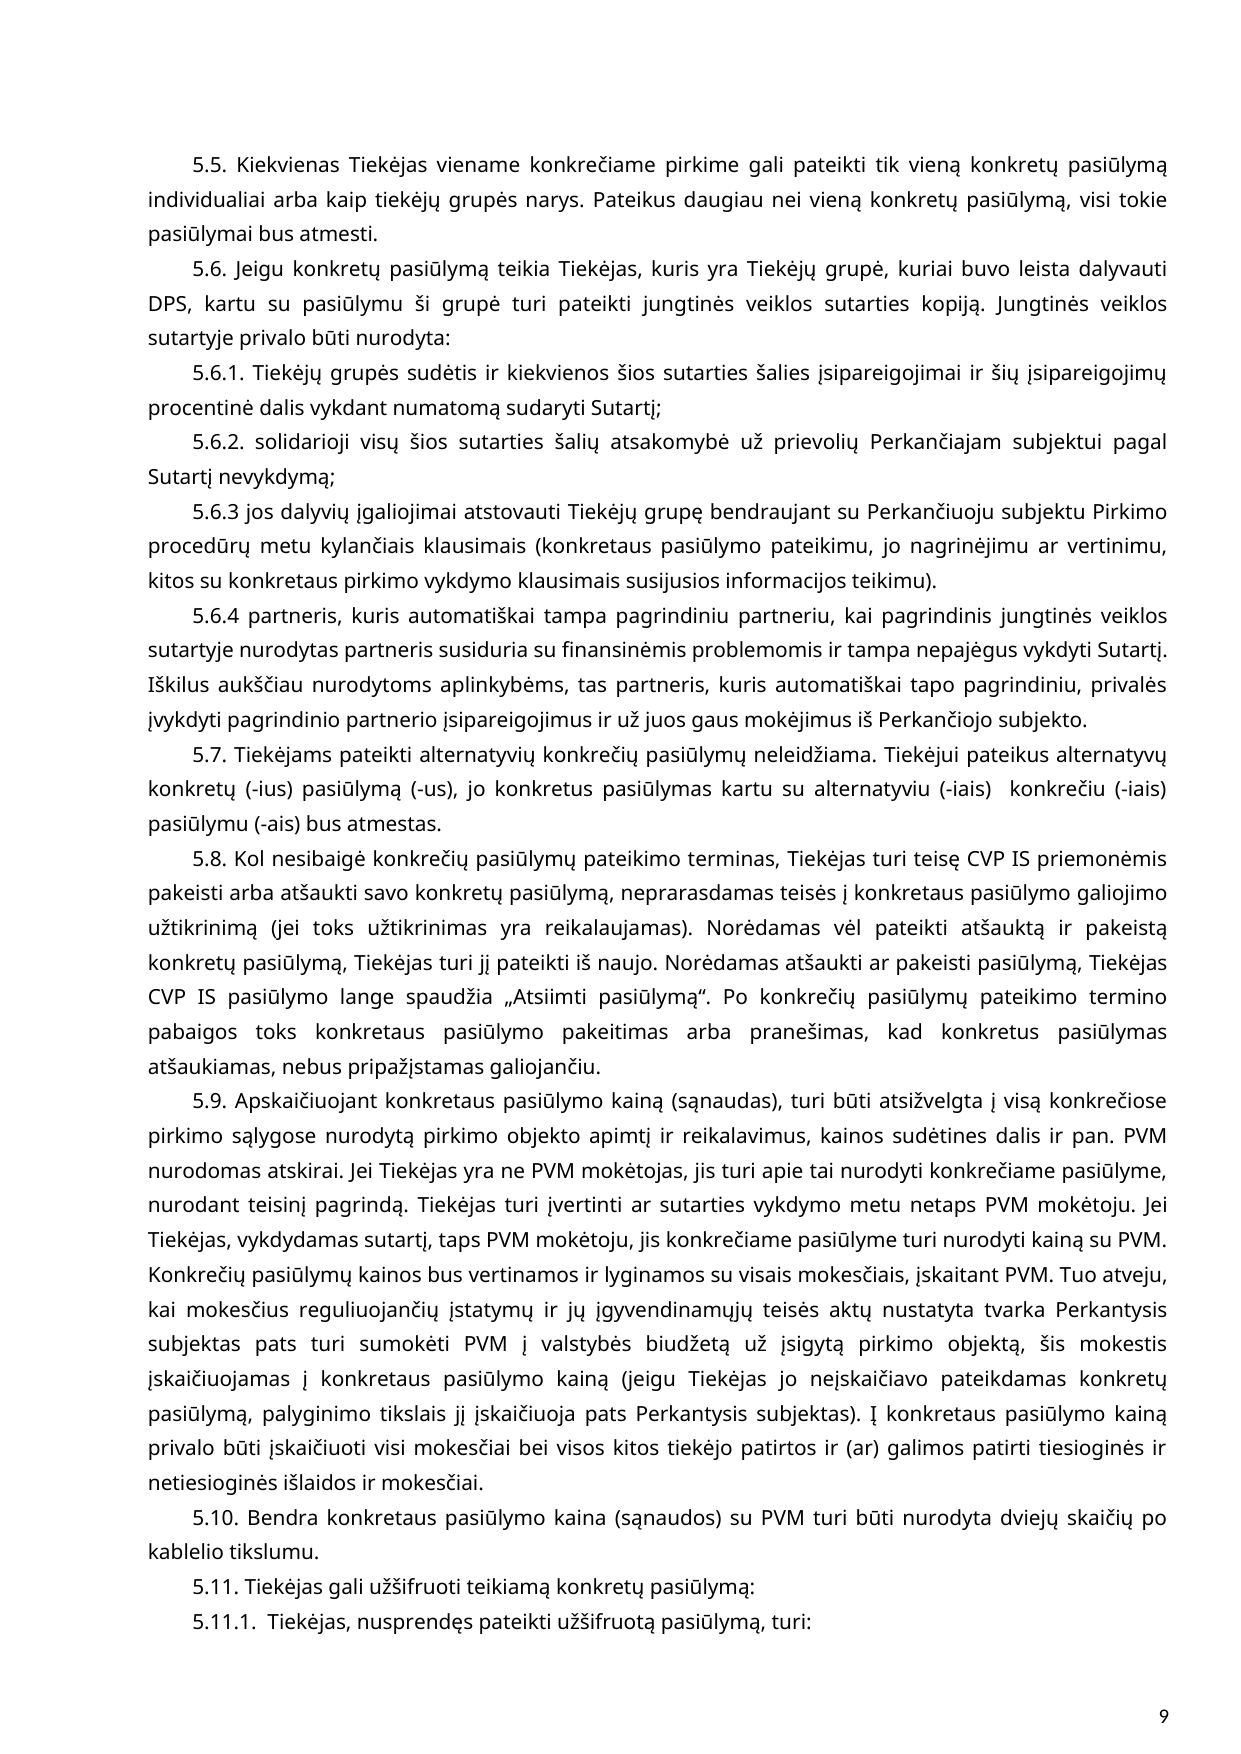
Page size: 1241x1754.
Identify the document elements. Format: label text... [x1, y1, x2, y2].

text 5.6. Jeigu konkretų pasiūlymą teikia Tiekėjas, kuris yra Tiekėjų grupė, kuriai buvo leista dalyvauti DPS, kartu su pasiūlymu ši grupė turi pateikti jungtinės veiklos sutarties kopiją. Jungtinės veiklos sutartyje privalo būti nurodyta: [148, 254, 1169, 352]
text 5.11.1. Tiekėjas, nusprendęs pateikti užšifruotą pasiūlymą, turi: [148, 1607, 1169, 1635]
text 5.7. Tiekėjams pateikti alternatyvių konkrečių pasiūlymų neleidžiama. Tiekėjui pateikus alternatyvų konkretų (-ius) pasiūlymą (-us), jo konkretus pasiūlymas kartu su alternatyviu (-iais) konkrečiu (-iais) pasiūlymu (-ais) bus atmestas. [148, 740, 1169, 837]
text 5.6.4 partneris, kuris automatiškai tampa pagrindiniu partneriu, kai pagrindinis jungtinės veiklos sutartyje nurodytas partneris susiduria su finansinėmis problemomis ir tampa nepajėgus vykdyti Sutartį. Iškilus aukščiau nurodytoms aplinkybėms, tas partneris, kuris automatiškai tapo pagrindiniu, privalės įvykdyti pagrindinio partnerio įsipareigojimus ir už juos gaus mokėjimus iš Perkančiojo subjekto. [148, 601, 1169, 733]
text 5.6.1. Tiekėjų grupės sudėtis ir kiekvienos šios sutarties šalies įsipareigojimai ir šių įsipareigojimų procentinė dalis vykdant numatomą sudaryti Sutartį; [148, 358, 1169, 421]
text 5.10. Bendra konkretaus pasiūlymo kaina (sąnaudos) su PVM turi būti nurodyta dviejų skaičių po kablelio tikslumu. [148, 1503, 1169, 1566]
text 5.9. Apskaičiuojant konkretaus pasiūlymo kainą (sąnaudas), turi būti atsižvelgta į visą konkrečiose pirkimo sąlygose nurodytą pirkimo objekto apimtį ir reikalavimus, kainos sudėtines dalis ir pan. PVM nurodomas atskirai. Jei Tiekėjas yra ne PVM mokėtojas, jis turi apie tai nurodyti konkrečiame pasiūlyme, nurodant teisinį pagrindą. Tiekėjas turi įvertinti ar sutarties vykdymo metu netaps PVM mokėtoju. Jei Tiekėjas, vykdydamas sutartį, taps PVM mokėtoju, jis konkrečiame pasiūlyme turi nurodyti kainą su PVM. Konkrečių pasiūlymų kainos bus vertinamos ir lyginamos su visais mokesčiais, įskaitant PVM. Tuo atveju, kai mokesčius reguliuojančių įstatymų ir jų įgyvendinamųjų teisės aktų nustatyta tvarka Perkantysis subjektas pats turi sumokėti PVM į valstybės biudžetą už įsigytą pirkimo objektą, šis mokestis įskaičiuojamas į konkretaus pasiūlymo kainą (jeigu Tiekėjas jo neįskaičiavo pateikdamas konkretų pasiūlymą, palyginimo tikslais jį įskaičiuoja pats Perkantysis subjektas). Į konkretaus pasiūlymo kainą privalo būti įskaičiuoti visi mokesčiai bei visos kitos tiekėjo patirtos ir (ar) galimos patirti tiesioginės ir netiesioginės išlaidos ir mokesčiai. [148, 1087, 1169, 1497]
text 5.11. Tiekėjas gali užšifruoti teikiamą konkretų pasiūlymą: [148, 1572, 1169, 1601]
text 5.6.2. solidarioji visų šios sutarties šalių atsakomybė už prievolių Perkančiajam subjektui pagal Sutartį nevykdymą; [148, 427, 1169, 491]
text 5.5. Kiekvienas Tiekėjas viename konkrečiame pirkime gali pateikti tik vieną konkretų pasiūlymą individualiai arba kaip tiekėjų grupės narys. Pateikus daugiau nei vieną konkretų pasiūlymą, visi tokie pasiūlymai bus atmesti. [148, 150, 1169, 248]
text 5.8. Kol nesibaigė konkrečių pasiūlymų pateikimo terminas, Tiekėjas turi teisę CVP IS priemonėmis pakeisti arba atšaukti savo konkretų pasiūlymą, neprarasdamas teisės į konkretaus pasiūlymo galiojimo užtikrinimą (jei toks užtikrinimas yra reikalaujamas). Norėdamas vėl pateikti atšauktą ir pakeistą konkretų pasiūlymą, Tiekėjas turi jį pateikti iš naujo. Norėdamas atšaukti ar pakeisti pasiūlymą, Tiekėjas CVP IS pasiūlymo lange spaudžia „Atsiimti pasiūlymą“. Po konkrečių pasiūlymų pateikimo termino pabaigos toks konkretaus pasiūlymo pakeitimas arba pranešimas, kad konkretus pasiūlymas atšaukiamas, nebus pripažįstamas galiojančiu. [148, 844, 1169, 1080]
text 5.6.3 jos dalyvių įgaliojimai atstovauti Tiekėjų grupę bendraujant su Perkančiuoju subjektu Pirkimo procedūrų metu kylančiais klausimais (konkretaus pasiūlymo pateikimu, jo nagrinėjimu ar vertinimu, kitos su konkretaus pirkimo vykdymo klausimais susijusios informacijos teikimu). [148, 497, 1169, 595]
